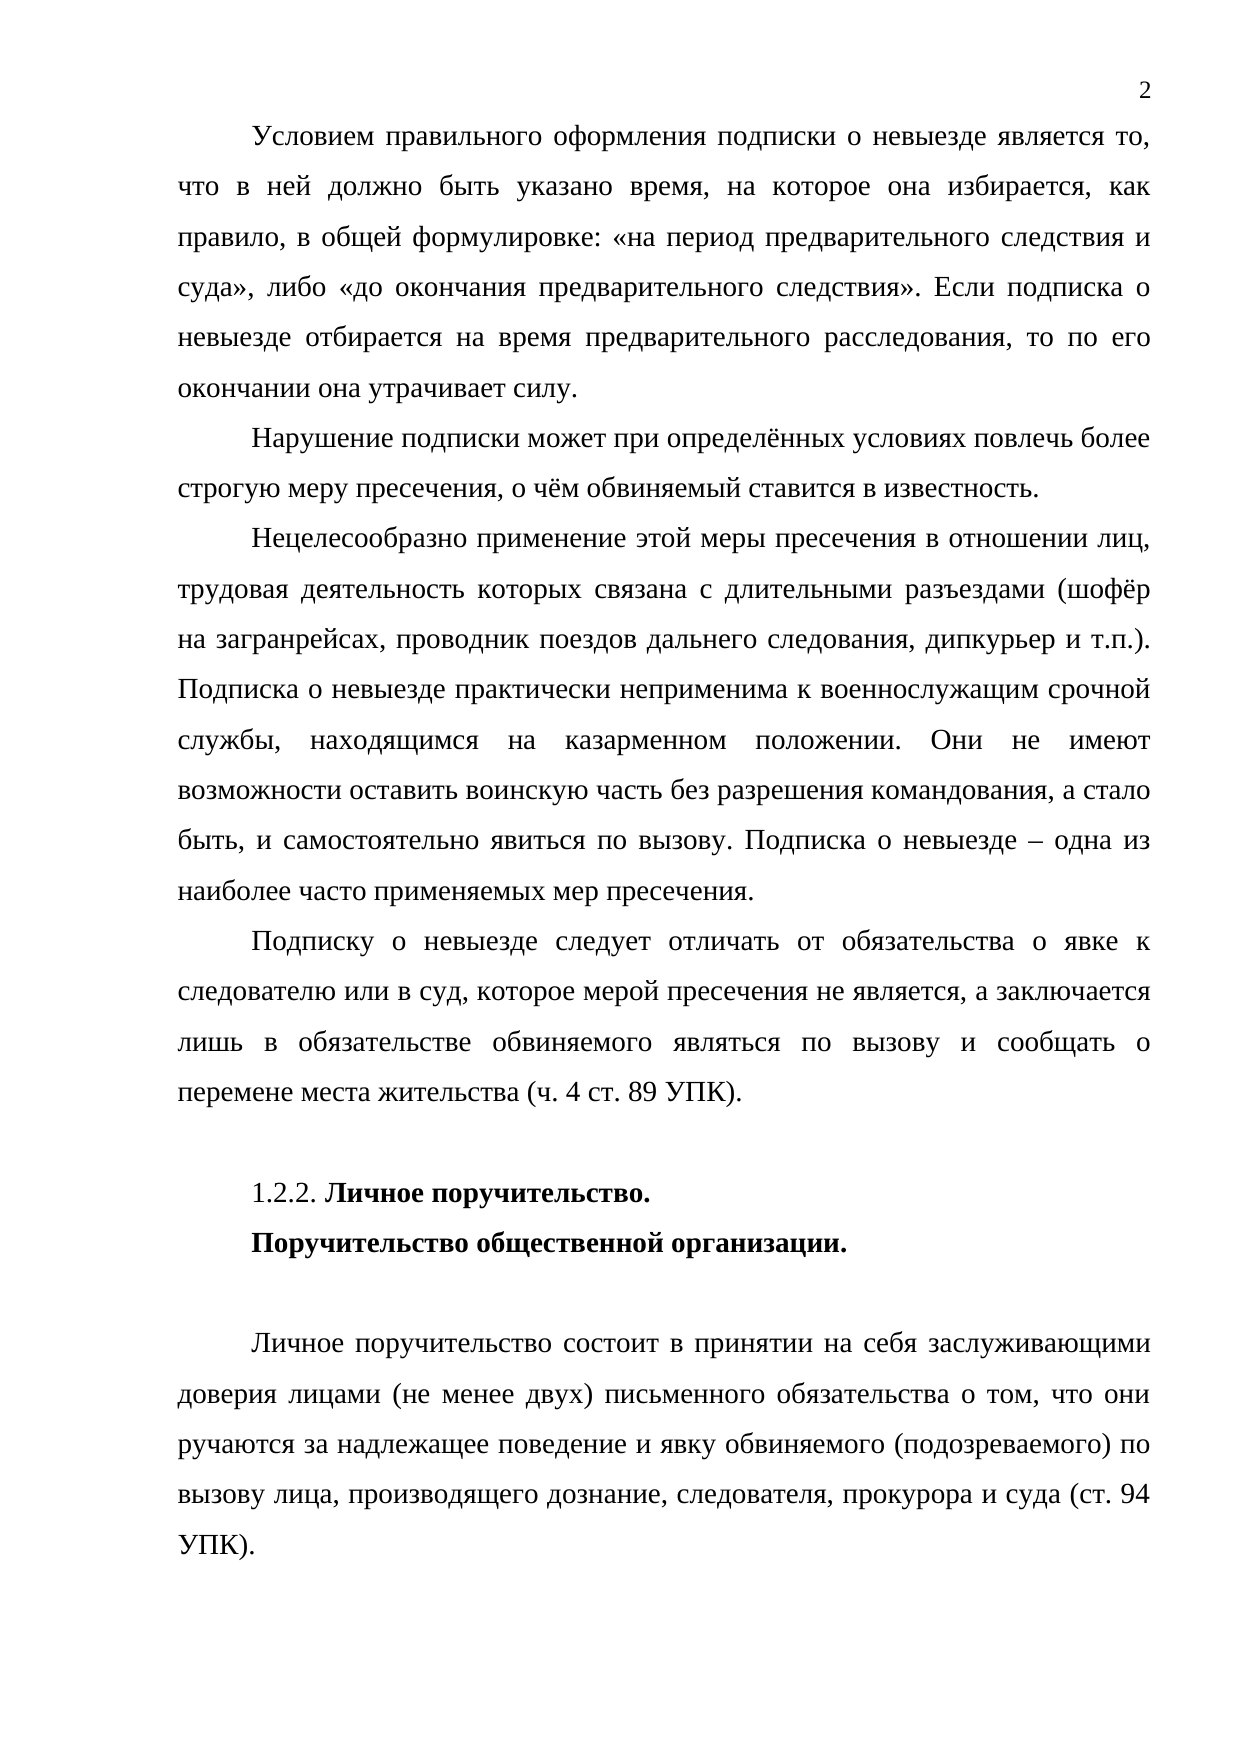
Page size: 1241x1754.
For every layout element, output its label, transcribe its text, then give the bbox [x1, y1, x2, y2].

text Нецелесообразно применение этой меры пресечения в отношении лиц, трудовая деятельность которых связана с длительными разъездами (шофёр на загранрейсах, проводник поездов дальнего следования, дипкурьер и т.п.). Подписка о невыезде практически неприменима к военнослужащим срочной службы, находящимся на казарменном положении. Они не имеют возможности оставить воинскую часть без разрешения командования, а стало быть, и самостоятельно явиться по вызову. Подписка о невыезде – одна из наиболее часто применяемых мер пресечения. [177, 521, 1152, 906]
list Личное поручительство. [177, 1175, 1152, 1208]
text Нарушение подписки может при определённых условиях повлечь более строгую меру пресечения, о чём обвиняемый ставится в известность. [177, 420, 1152, 504]
text Подписку о невыезде следует отличать от обязательства о явке к следователю или в суд, которое мерой пресечения не является, а заключается лишь в обязательстве обвиняемого являться по вызову и сообщать о перемене места жительства (ч. 4 ст. 89 УПК). [177, 923, 1152, 1108]
text Условием правильного оформления подписки о невыезде является то, что в ней должно быть указано время, на которое она избирается, как правило, в общей формулировке: «на период предварительного следствия и суда», либо «до окончания предварительного следствия». Если подписка о невыезде отбирается на время предварительного расследования, то по его окончании она утрачивает силу. [177, 118, 1152, 403]
text Поручительство общественной организации. [177, 1225, 1152, 1258]
text Личное поручительство состоит в принятии на себя заслуживающими доверия лицами (не менее двух) письменного обязательства о том, что они ручаются за надлежащее поведение и явку обвиняемого (подозреваемого) по вызову лица, производящего дознание, следователя, прокурора и суда (ст. 94 УПК). [177, 1326, 1152, 1560]
